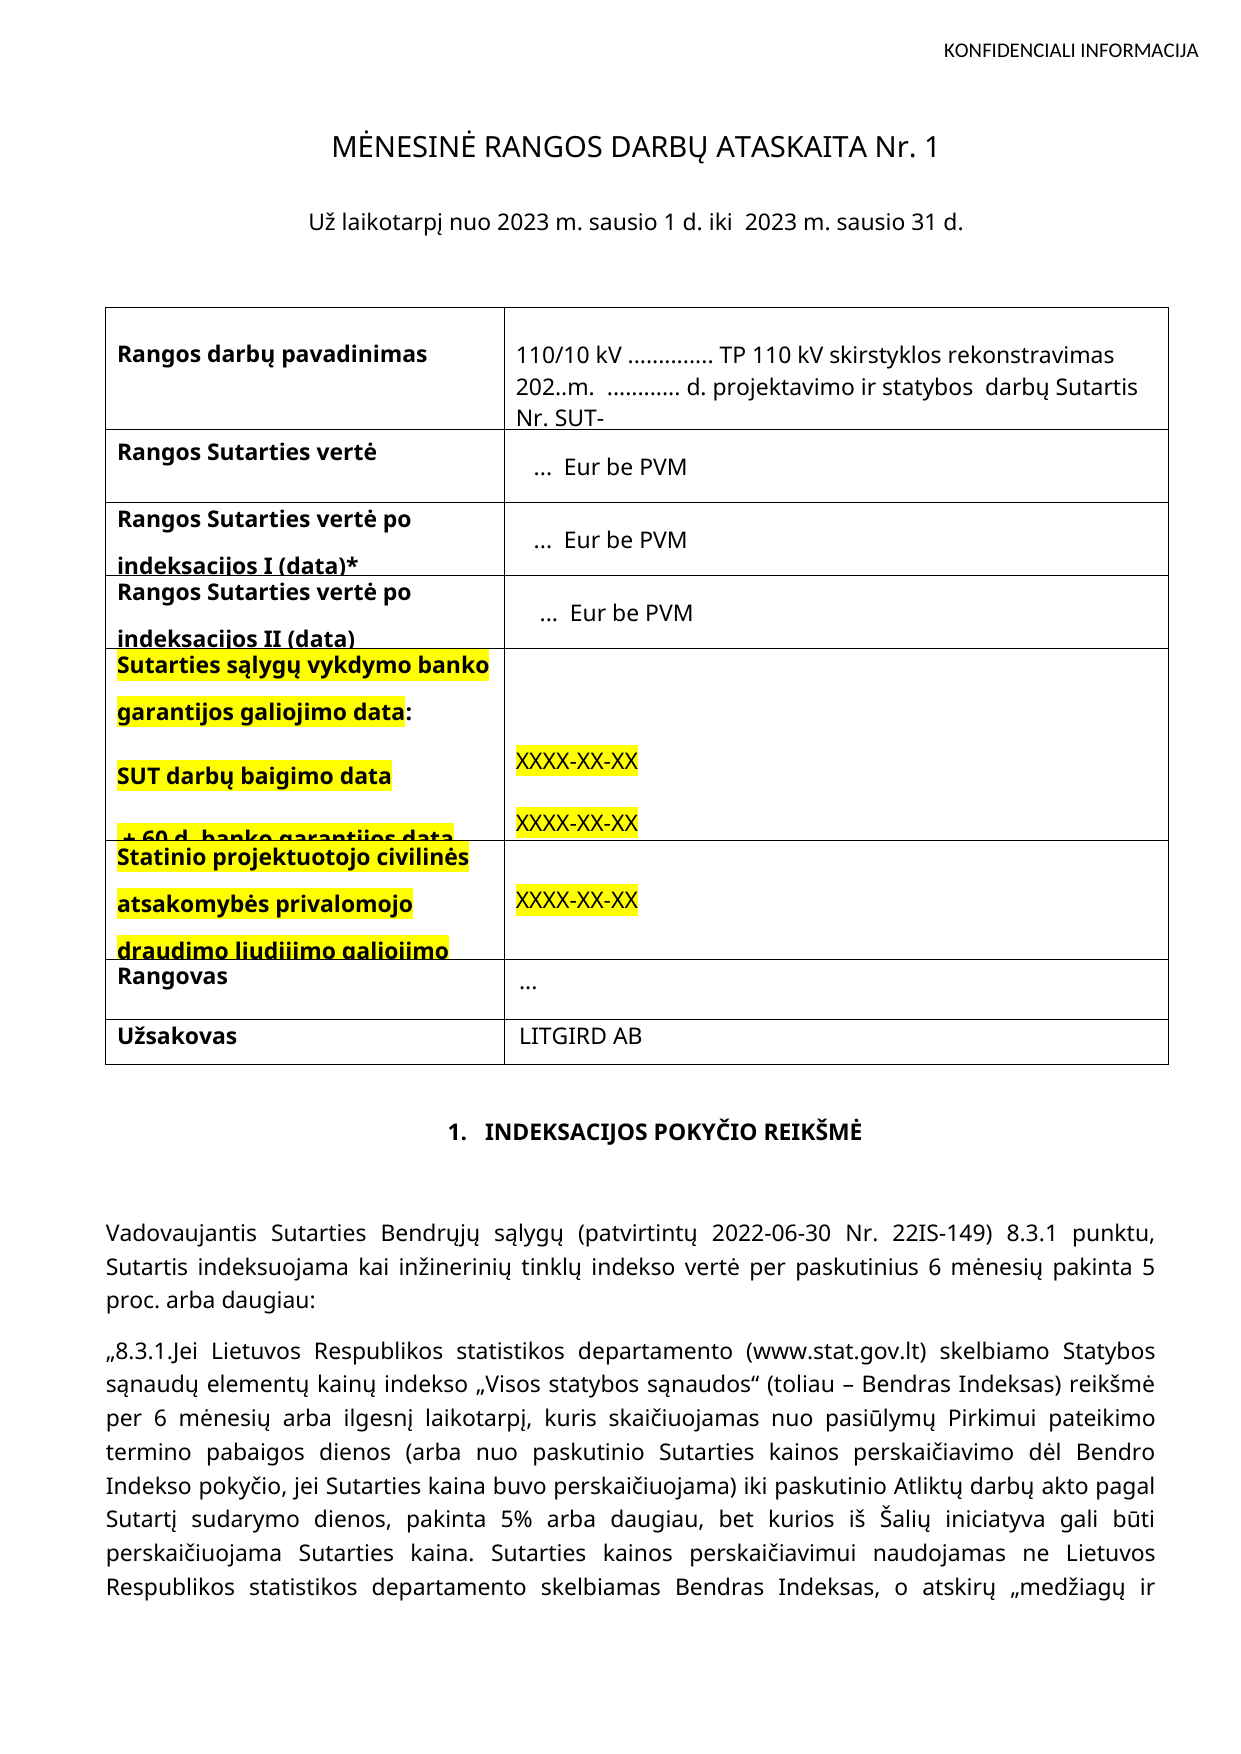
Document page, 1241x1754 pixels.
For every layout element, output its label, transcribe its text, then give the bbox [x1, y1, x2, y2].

table_cell Rangovas [106, 960, 504, 1019]
table_cell ... Eur be PVM [505, 503, 1168, 575]
text Vadovaujantis Sutarties Bendrųjų sąlygų (patvirtintų 2022-06-30 Nr. 22IS-149) 8.3.1 punktu, Sutartis indeksuojama kai inžinerinių tinklų indekso vertė per paskutinius 6 mėnesių pakinta 5 proc. arba daugiau: [106, 1217, 1157, 1315]
list Indeksacijos pokyčio reikšmė [187, 1116, 1122, 1147]
table_cell Statinio projektuotojo civilinės atsakomybės privalomojo draudimo liudijimo galiojimo data [106, 841, 504, 959]
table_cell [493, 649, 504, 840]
table_cell Rangos Sutarties vertė po indeksacijos I (data)* [106, 503, 504, 575]
table_cell ... Eur be PVM [505, 430, 1168, 502]
table_cell Rangos Sutarties vertė po indeksacijos II (data) [106, 576, 504, 648]
table_header 110/10 kV .............. TP 110 kV skirstyklos rekonstravimas 202..m. ............ d. projektavimo ir statybos darbų Sutartis Nr. SUT- [505, 308, 1168, 429]
table_header Rangos darbų pavadinimas [106, 308, 504, 429]
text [106, 1334, 1157, 1602]
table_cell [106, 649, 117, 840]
table_cell XXXX-XX-XX [505, 841, 1168, 959]
table_cell Rangos Sutarties vertė [106, 430, 504, 502]
table_cell LITGIRD AB [505, 1020, 1168, 1064]
table_cell XXXX-XX-XX XXXX-XX-XX [505, 649, 1168, 840]
table_cell Užsakovas [106, 1020, 504, 1064]
table_cell ... Eur be PVM [505, 576, 1168, 648]
table_cell ... [505, 960, 1168, 1019]
text MĖNESINĖ RANGOS DARBŲ ATASKAITA Nr. 1 [150, 127, 1122, 166]
text Už laikotarpį nuo 2023 m. sausio 1 d. iki 2023 m. sausio 31 d. [150, 206, 1122, 237]
